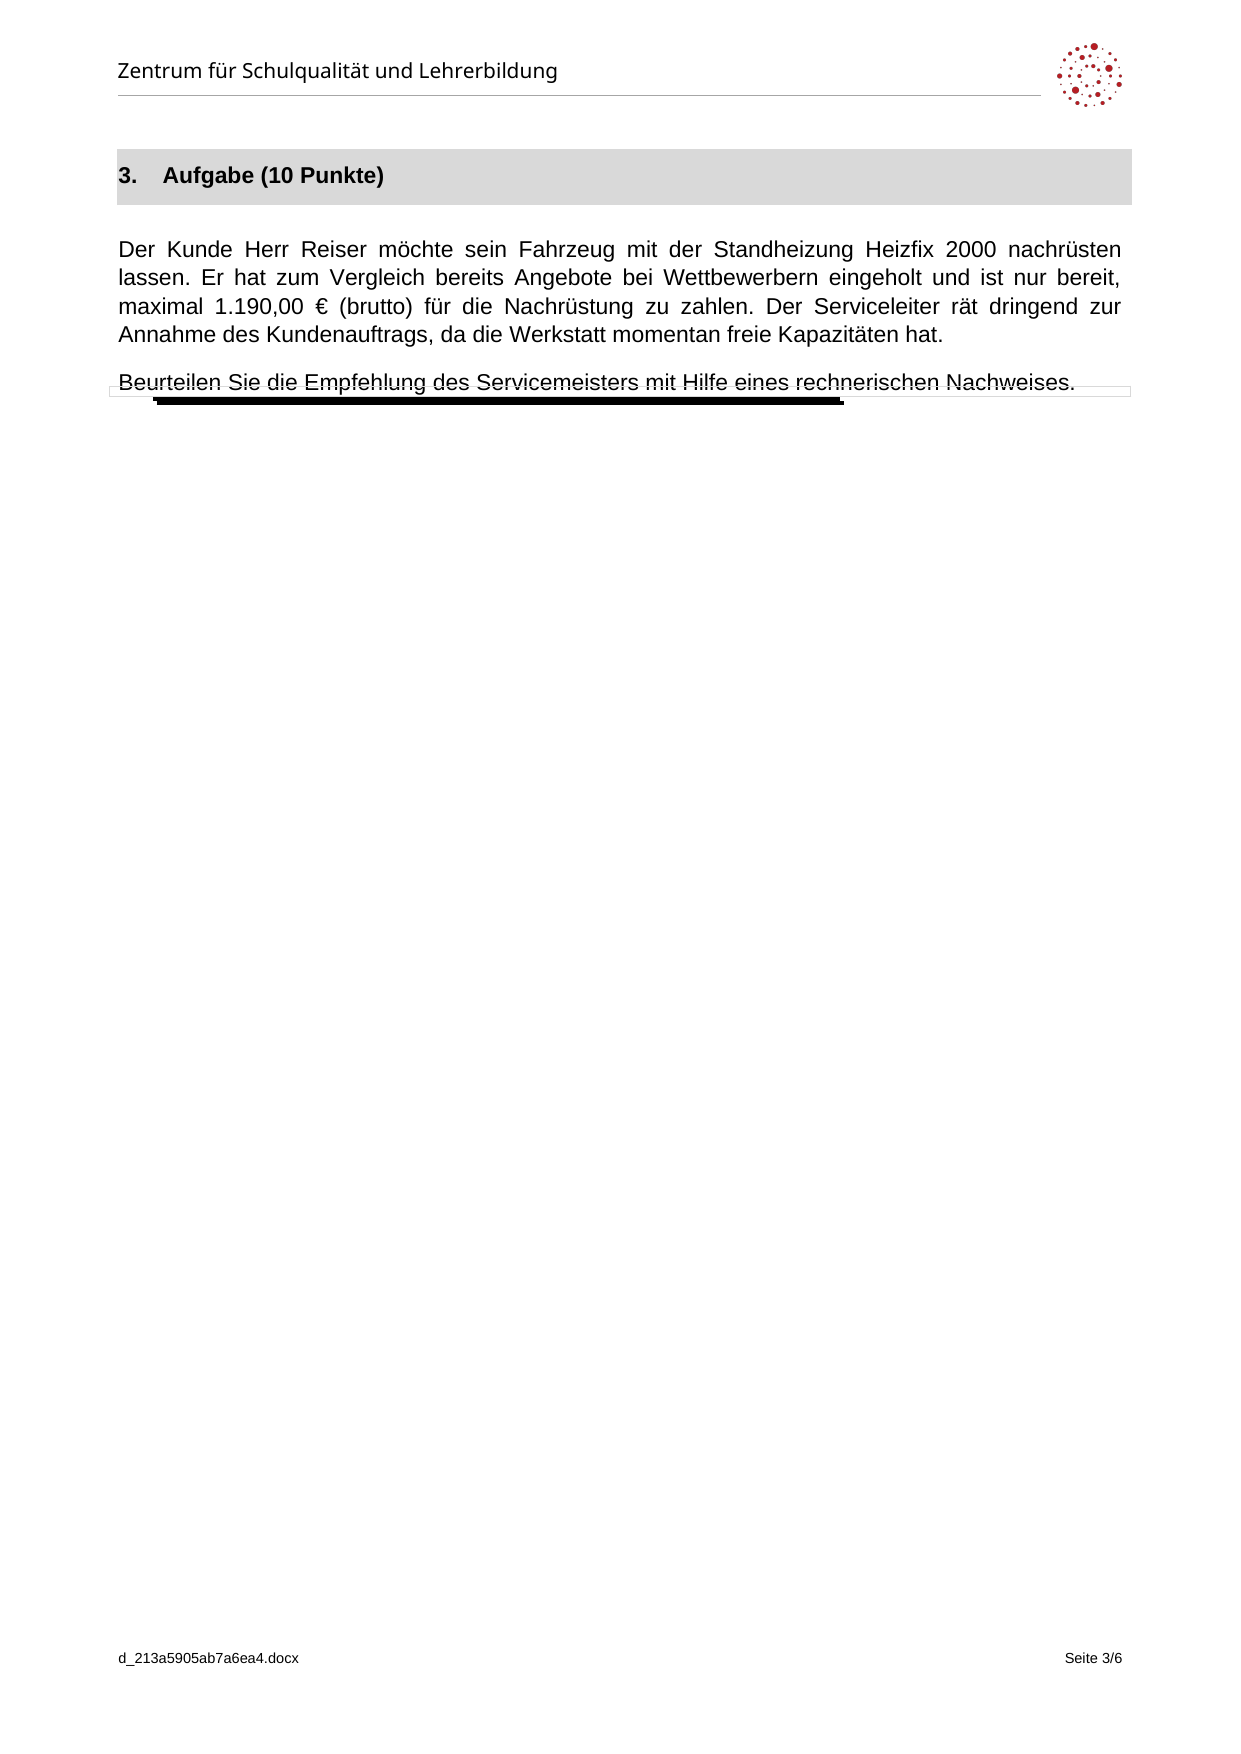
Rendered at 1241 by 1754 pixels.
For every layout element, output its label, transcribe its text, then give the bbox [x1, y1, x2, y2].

picture [1056, 39, 1123, 111]
list Beurteilen Sie die Empfehlung des Servicemeisters mit Hilfe eines rechnerischen Nachweises. [118, 366, 1122, 386]
list Aufgabe (10 Punkte) [118, 150, 1131, 204]
text Der Kunde Herr Reiser möchte sein Fahrzeug mit der Standheizung Heizfix 2000 nachrüsten lassen. Er hat zum Vergleich bereits Angebote bei Wettbewerbern eingeholt und ist nur bereit, maximal 1.190,00 € (brutto) für die Nachrüstung zu zahlen. Der Serviceleiter rät dringend zur Annahme des Kundenauftrags, da die Werkstatt momentan freie Kapazitäten hat. [118, 236, 1122, 347]
